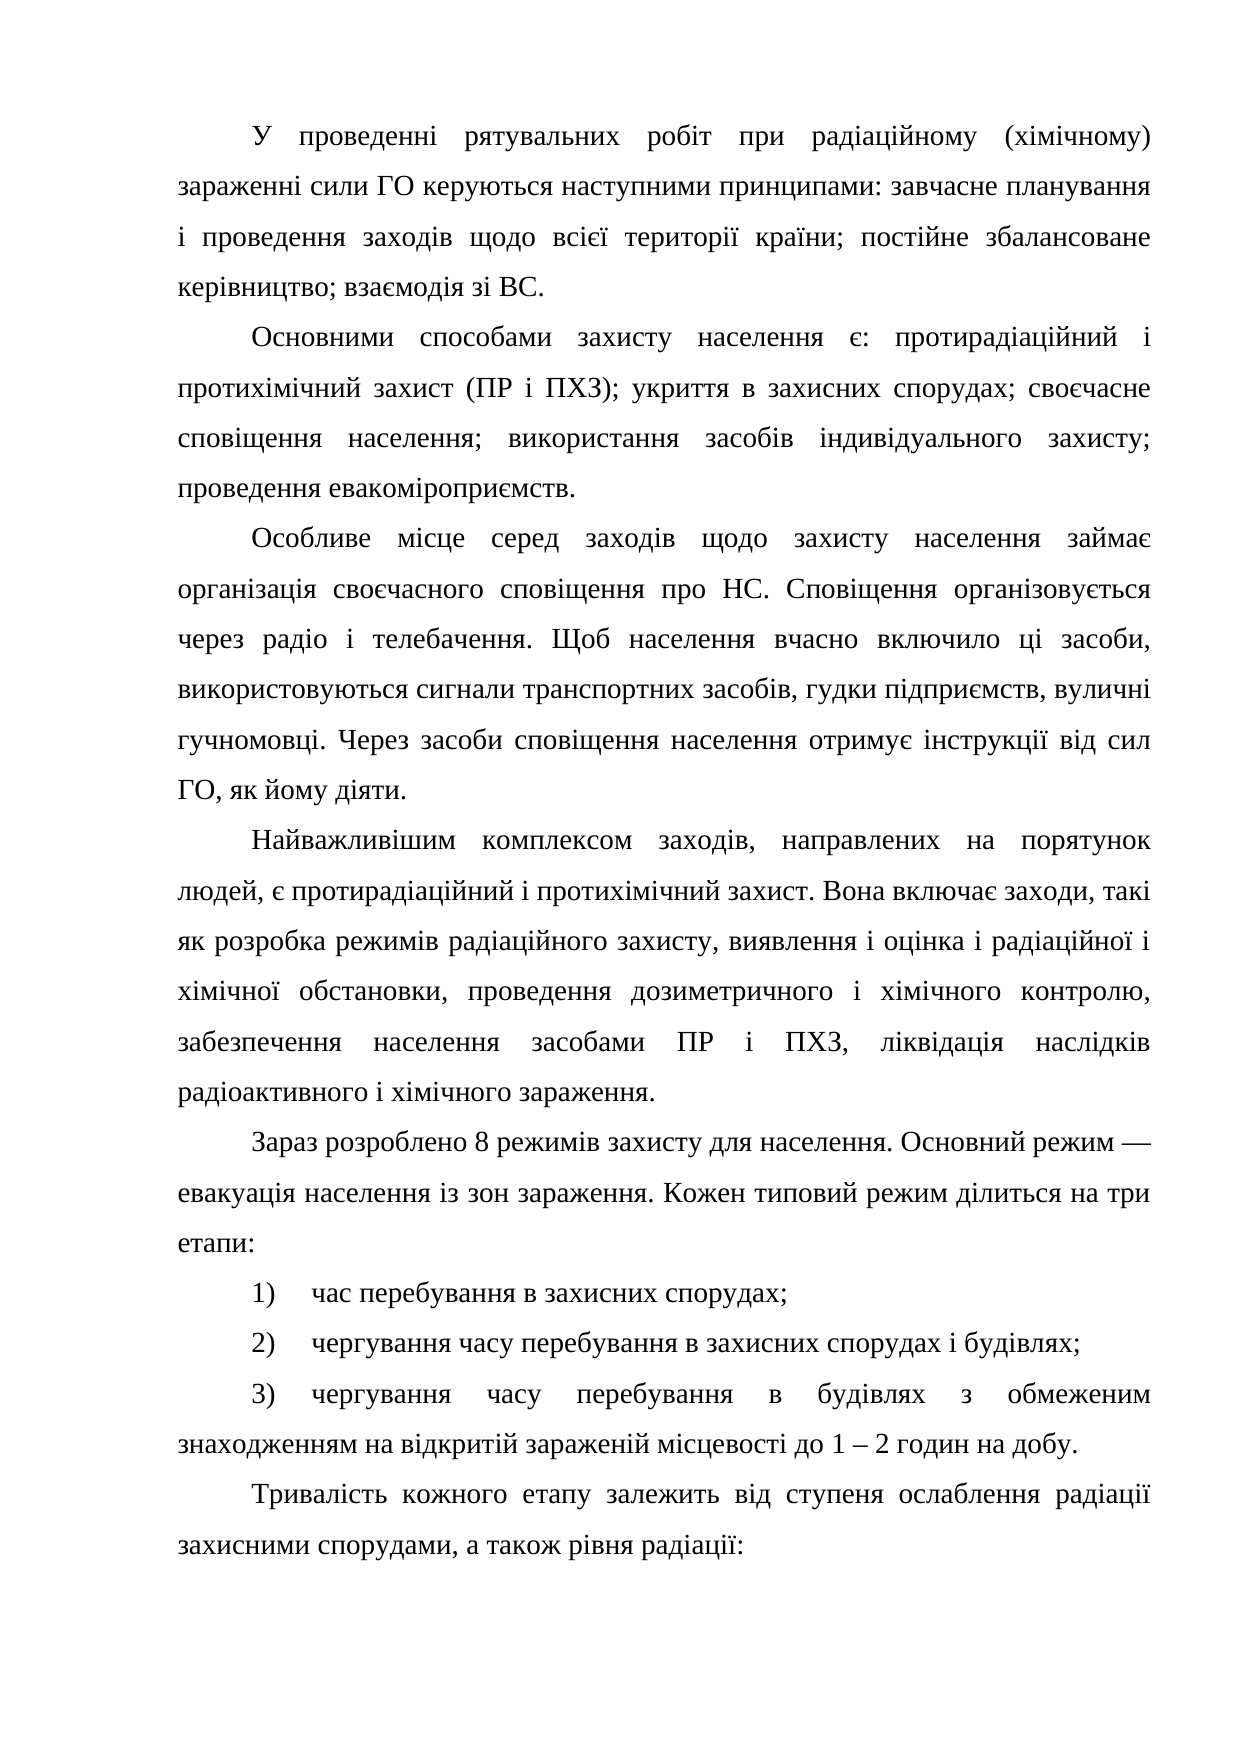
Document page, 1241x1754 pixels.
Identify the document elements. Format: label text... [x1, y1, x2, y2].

text Зараз розроблено 8 режимів захисту для населення. Основний режим — евакуація населення із зон зараження. Кожен типовий режим ділиться на три етапи: [177, 1124, 1152, 1258]
text Основними способами захисту населення є: протирадіаційний і протихімічний захист (ПР і ПХЗ); укриття в захисних спорудах; своєчасне сповіщення населення; використання засобів індивідуального захисту; проведення евакоміроприємств|. [177, 319, 1152, 504]
list час перебування в захисних спорудах; [177, 1275, 1152, 1309]
list чергування часу перебування в будівлях з обмеженим знаходженням на відкритій зараженій місцевості до 1 – 2 годин на добу. [177, 1376, 1152, 1460]
text У проведенні рятувальних робіт при радіаційному (хімічному) зараженні сили ГО керуються наступними принципами: завчасне планування і проведення заходів щодо всієї території країни; постійне збалансоване керівництво; взаємодія зі| ВС. [177, 118, 1152, 303]
list чергування часу перебування в захисних спорудах і будівлях; [177, 1326, 1152, 1359]
text Найважливішим комплексом заходів, направлених на порятунок людей, є протирадіаційний і протихімічний захист. Вона включає заходи, такі як розробка режимів радіаційного захисту, виявлення і оцінка і радіаційної і хімічної обстановки, проведення дозиметричного і хімічного контролю, забезпечення населення засобами ПР і ПХЗ, ліквідація наслідків радіоактивного і хімічного зараження. [177, 822, 1152, 1108]
text Особливе місце серед заходів щодо захисту населення займає організація своєчасного сповіщення про НС. Сповіщення організовується через радіо і телебачення. Щоб населення вчасно включило ці засоби, використовуються сигнали транспортних засобів, гудки підприємств, вуличні гучномовці. Через засоби сповіщення населення отримує інструкції від сил ГО, як йому діяти. [177, 521, 1152, 806]
text Тривалість кожного етапу залежить від ступеня ослаблення радіації захисними спорудами, а також рівня радіації: [177, 1477, 1152, 1560]
